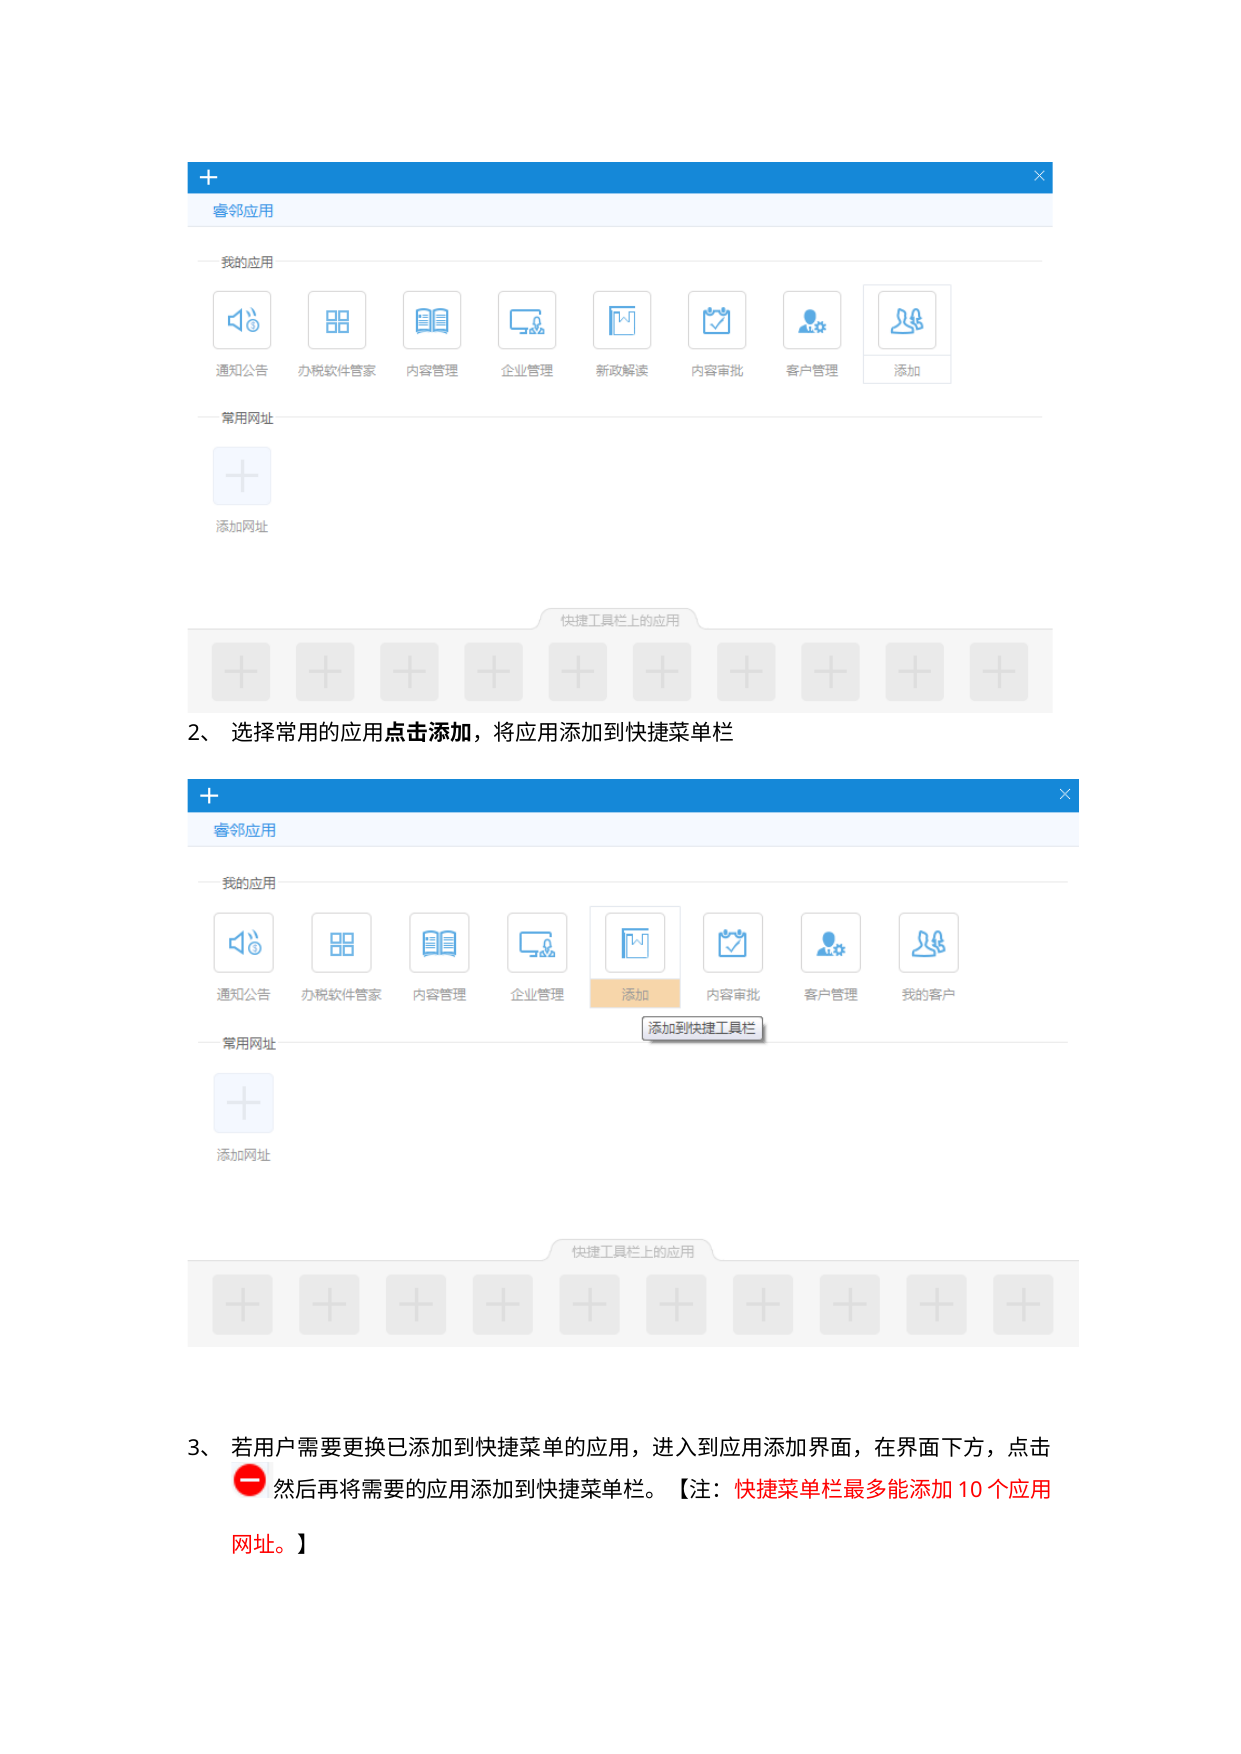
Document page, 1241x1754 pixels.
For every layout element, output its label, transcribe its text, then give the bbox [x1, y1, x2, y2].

picture [187, 162, 1053, 713]
picture [231, 1462, 274, 1498]
picture [187, 779, 1079, 1347]
list 选择常用的应用点击添加，将应用添加到快捷菜单栏 [187, 714, 1053, 747]
list 若用户需要更换已添加到快捷菜单的应用，进入到应用添加界面，在界面下方，点击然后再将需要的应用添加到快捷菜单栏。【注：快捷菜单栏最多能添加10个应用网址。】 [187, 1429, 1053, 1559]
